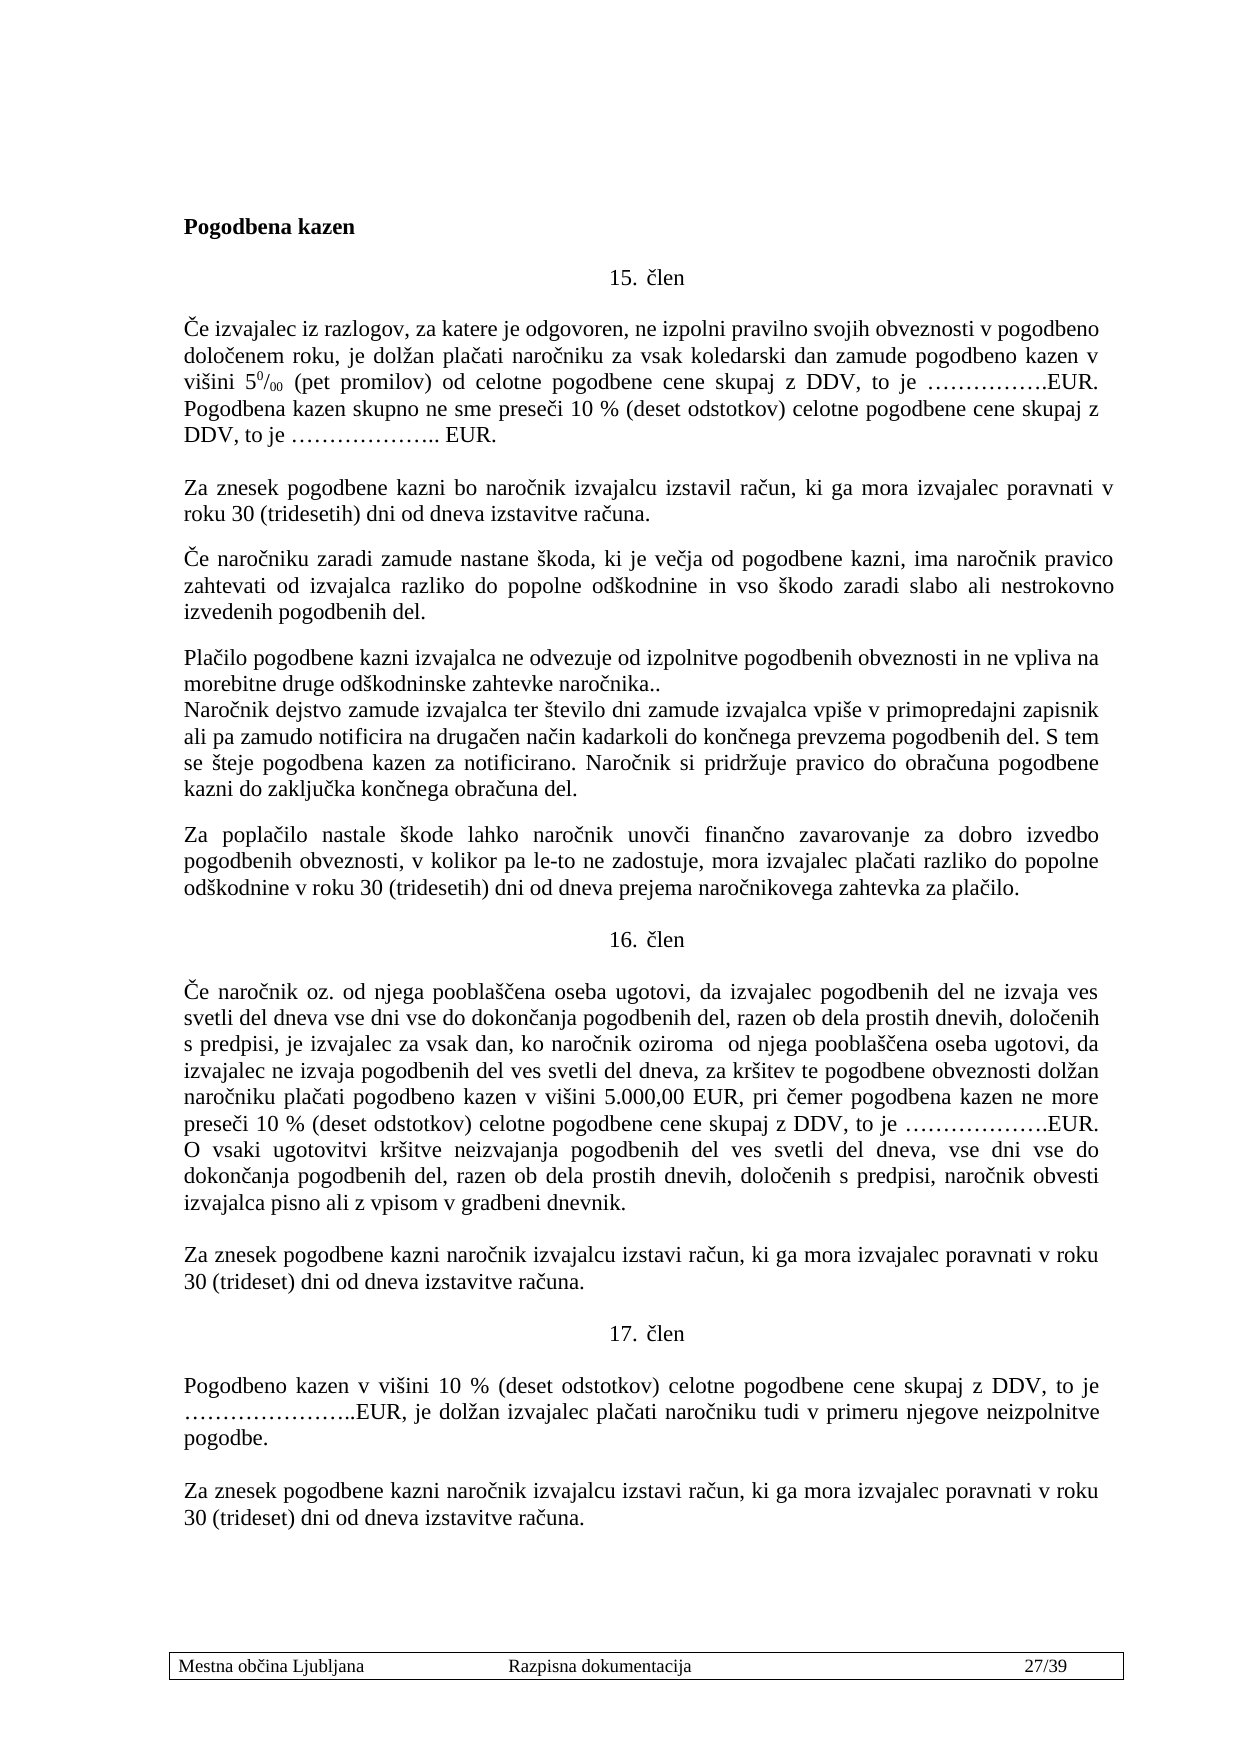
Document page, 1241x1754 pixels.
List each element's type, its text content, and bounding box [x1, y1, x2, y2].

text Če naročniku zaradi zamude nastane škoda, ki je večja od pogodbene kazni, ima naročnik pravico zahtevati od izvajalca razliko do popolne odškodnine in vso škodo zaradi slabo ali nestrokovno izvedenih pogodbenih del. [184, 546, 1115, 624]
text Pogodbena kazen [184, 213, 1115, 239]
list člen [178, 926, 1115, 953]
text Za znesek pogodbene kazni naročnik izvajalcu izstavi račun, ki ga mora izvajalec poravnati v roku 30 (trideset) dni od dneva izstavitve računa. [184, 1241, 1101, 1294]
list člen [178, 264, 1115, 291]
text Naročnik dejstvo zamude izvajalca ter število dni zamude izvajalca vpiše v primopredajni zapisnik ali pa zamudo notificira na drugačen način kadarkoli do končnega prevzema pogodbenih del. S tem se šteje pogodbena kazen za notificirano. Naročnik si pridržuje pravico do obračuna pogodbene kazni do zaključka končnega obračuna del. [184, 696, 1101, 802]
text Plačilo pogodbene kazni izvajalca ne odvezuje od izpolnitve pogodbenih obveznosti in ne vpliva na morebitne druge odškodninske zahtevke naročnika.. [184, 644, 1101, 696]
text Za poplačilo nastale škode lahko naročnik unovči finančno zavarovanje za dobro izvedbo pogodbenih obveznosti, v kolikor pa le-to ne zadostuje, mora izvajalec plačati razliko do popolne odškodnine v roku 30 (tridesetih) dni od dneva prejema naročnikovega zahtevka za plačilo. [184, 821, 1101, 900]
text Za znesek pogodbene kazni bo naročnik izvajalcu izstavil račun, ki ga mora izvajalec poravnati v roku 30 (tridesetih) dni od dneva izstavitve računa. [184, 474, 1115, 526]
list člen [178, 1320, 1115, 1347]
text Če izvajalec iz razlogov, za katere je odgovoren, ne izpolni pravilno svojih obveznosti v pogodbeno določenem roku, je dolžan plačati naročniku za vsak koledarski dan zamude pogodbeno kazen v višini 50/00 (pet promilov) od celotne pogodbene cene skupaj z DDV, to je …………….EUR. Pogodbena kazen skupno ne sme preseči 10 % (deset odstotkov) celotne pogodbene cene skupaj z DDV, to je ……………….. EUR. [184, 316, 1101, 447]
text Za znesek pogodbene kazni naročnik izvajalcu izstavi račun, ki ga mora izvajalec poravnati v roku 30 (trideset) dni od dneva izstavitve računa. [184, 1477, 1101, 1530]
text Pogodbeno kazen v višini 10 % (deset odstotkov) celotne pogodbene cene skupaj z DDV, to je …………………..EUR, je dolžan izvajalec plačati naročniku tudi v primeru njegove neizpolnitve pogodbe. [184, 1372, 1101, 1451]
text Če naročnik oz. od njega pooblaščena oseba ugotovi, da izvajalec pogodbenih del ne izvaja ves svetli del dneva vse dni vse do dokončanja pogodbenih del, razen ob dela prostih dnevih, določenih s predpisi, je izvajalec za vsak dan, ko naročnik oziroma od njega pooblaščena oseba ugotovi, da izvajalec ne izvaja pogodbenih del ves svetli del dneva, za kršitev te pogodbene obveznosti dolžan naročniku plačati pogodbeno kazen v višini 5.000,00 EUR, pri čemer pogodbena kazen ne more preseči 10 % (deset odstotkov) celotne pogodbene cene skupaj z DDV, to je ……………….EUR. O vsaki ugotovitvi kršitve neizvajanja pogodbenih del ves svetli del dneva, vse dni vse do dokončanja pogodbenih del, razen ob dela prostih dnevih, določenih s predpisi, naročnik obvesti izvajalca pisno ali z vpisom v gradbeni dnevnik. [184, 978, 1101, 1215]
